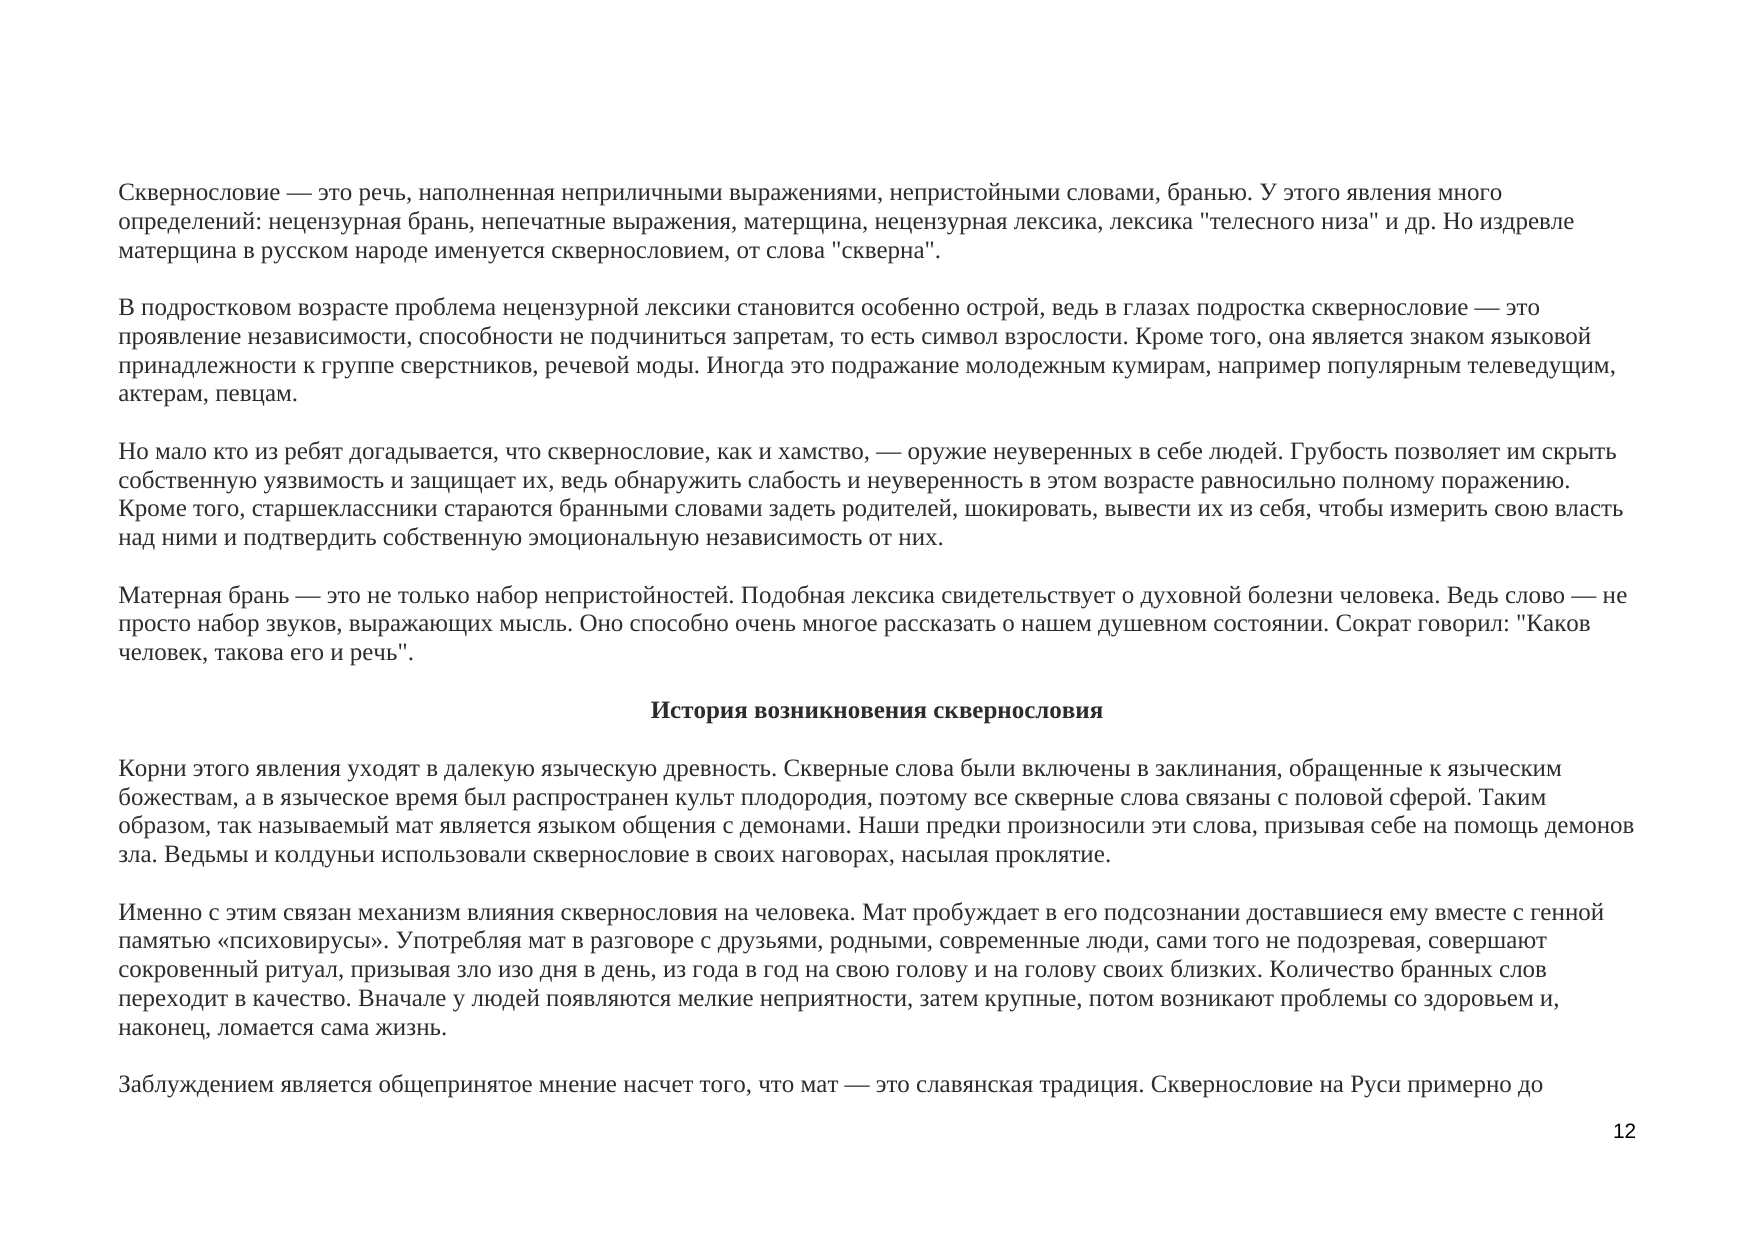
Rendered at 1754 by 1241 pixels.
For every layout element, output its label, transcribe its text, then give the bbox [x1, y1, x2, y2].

text История возникновения сквернословия [118, 695, 1636, 724]
text Сквернословие — это речь, наполненная неприличными выражениями, непристойными словами, бранью. У этого явления много определений: нецензурная брань, непечатные выражения, матерщина, нецензурная лексика, лексика "телесного низа" и др. Но издревле матерщина в русском народе именуется сквернословием, от слова "скверна". В подростковом возрасте проблема нецензурной лексики становится особенно острой, ведь в глазах подростка сквернословие — это проявление независимости, способности не подчиниться запретам, то есть символ взрослости. Кроме того, она является знаком языковой принадлежности к группе сверстников, речевой моды. Иногда это подражание молодежным кумирам, например популярным телеведущим, актерам, певцам. Но мало кто из ребят догадывается, что сквернословие, как и хамство, — оружие неуверенных в себе людей. Грубость позволяет им скрыть собственную уязвимость и защищает их, ведь обнаружить слабость и неуверенность в этом возрасте равносильно полному поражению. Кроме того, старшеклассники стараются бранными словами задеть родителей, шокировать, вывести их из себя, чтобы измерить свою власть над ними и подтвердить собственную эмоциональную независимость от них. Матерная брань — это не только набор непристойностей. Подобная лексика свидетельствует о духовной болезни человека. Ведь слово — не просто набор звуков, выражающих мысль. Оно способно очень многое рассказать о нашем душевном состоянии. Сократ говорил: "Каков человек, такова его и речь". [118, 177, 1636, 666]
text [118, 753, 1636, 1098]
